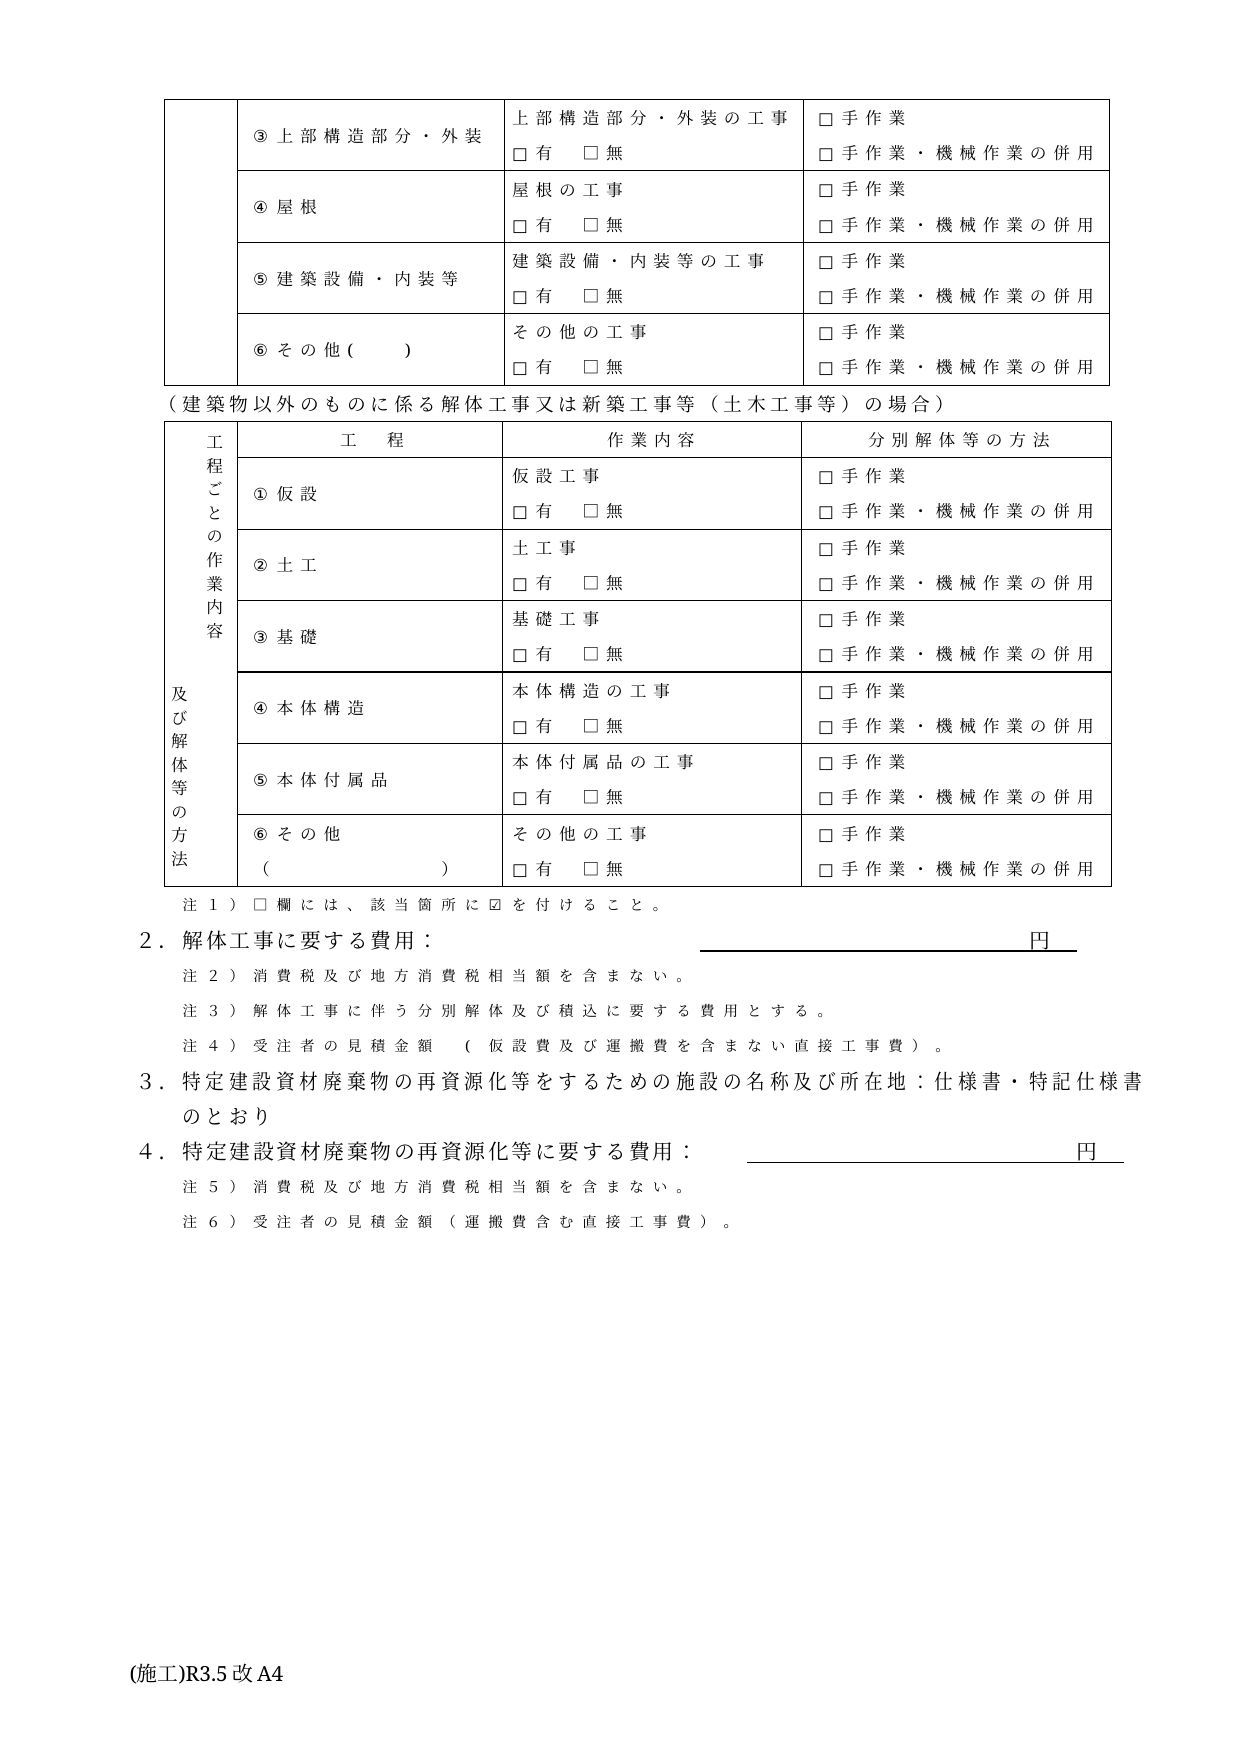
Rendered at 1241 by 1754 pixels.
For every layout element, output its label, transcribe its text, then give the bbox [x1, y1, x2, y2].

table_cell ⑤建築設備・内装等 [238, 243, 504, 313]
table_header 工程ごとの作業内容 及び解体等の方法 [165, 422, 237, 886]
table_cell □手作業 □手作業・機械作業の併用 [802, 530, 1111, 600]
text 注１）□欄には、該当箇所に☑を付けること。 [135, 887, 1147, 922]
table_cell ③基礎 [238, 601, 502, 671]
table_cell ⑤本体付属品 [238, 744, 502, 814]
text ２.解体工事に要する費用： 円 [135, 922, 1147, 957]
table_cell ③上部構造部分・外装 [238, 100, 504, 170]
table_cell 本体付属品の工事 □有 □無 [503, 744, 801, 814]
table_cell 建築設備・内装等の工事 □有 □無 [505, 243, 803, 313]
table_header 分別解体等の方法 [802, 422, 1111, 457]
table_header 工 程 [238, 422, 502, 457]
table_cell □手作業 □手作業・機械作業の併用 [802, 815, 1111, 886]
text ３.特定建設資材廃棄物の再資源化等をするための施設の名称及び所在地：仕様書・特記仕様書のとおり [135, 1063, 1147, 1133]
text 注４）受注者の見積金額 (仮設費及び運搬費を含まない直接工事費）。 [135, 1028, 1147, 1063]
table_cell □手作業 □手作業・機械作業の併用 [804, 243, 1109, 313]
table_cell □手作業 □手作業・機械作業の併用 [804, 314, 1109, 384]
table_cell 上部構造部分・外装の工事 □有 □無 [505, 100, 803, 170]
table_cell 基礎工事 □有 □無 [503, 601, 801, 671]
table_cell ⑥その他 （ ） [238, 815, 502, 886]
table_cell ④屋根 [238, 171, 504, 242]
table_cell ④本体構造 [238, 673, 502, 743]
table_cell その他の工事 □有 □無 [503, 815, 801, 886]
text 注６）受注者の見積金額（運搬費含む直接工事費）。 [135, 1204, 1147, 1239]
table_cell □手作業 □手作業・機械作業の併用 [802, 458, 1111, 528]
text 注３）解体工事に伴う分別解体及び積込に要する費用とする。 [135, 992, 1147, 1028]
text 注２）消費税及び地方消費税相当額を含まない。 [135, 957, 1147, 992]
table_cell ⑥その他( ) [238, 314, 504, 384]
table_cell 本体構造の工事 □有 □無 [503, 673, 801, 743]
table_cell □手作業 □手作業・機械作業の併用 [802, 673, 1111, 743]
table_cell □手作業 □手作業・機械作業の併用 [802, 744, 1111, 814]
text 注５）消費税及び地方消費税相当額を含まない。 [135, 1168, 1147, 1204]
table_cell 土工事 □有 □無 [503, 530, 801, 600]
table_header 作業内容 [503, 422, 801, 457]
table_cell 仮設工事 □有 □無 [503, 458, 801, 528]
table_cell □手作業 □手作業・機械作業の併用 [802, 601, 1111, 671]
table_cell 屋根の工事 □有 □無 [505, 171, 803, 242]
table_cell ①仮設 [238, 458, 502, 528]
table_cell ②土工 [238, 530, 502, 600]
table_cell □手作業 □手作業・機械作業の併用 [804, 100, 1109, 170]
table_cell その他の工事 □有 □無 [505, 314, 803, 384]
text （建築物以外のものに係る解体工事又は新築工事等（土木工事等）の場合） [150, 386, 1147, 421]
table_cell □手作業 □手作業・機械作業の併用 [804, 171, 1109, 242]
text ４.特定建設資材廃棄物の再資源化等に要する費用： 円 [135, 1133, 1147, 1168]
